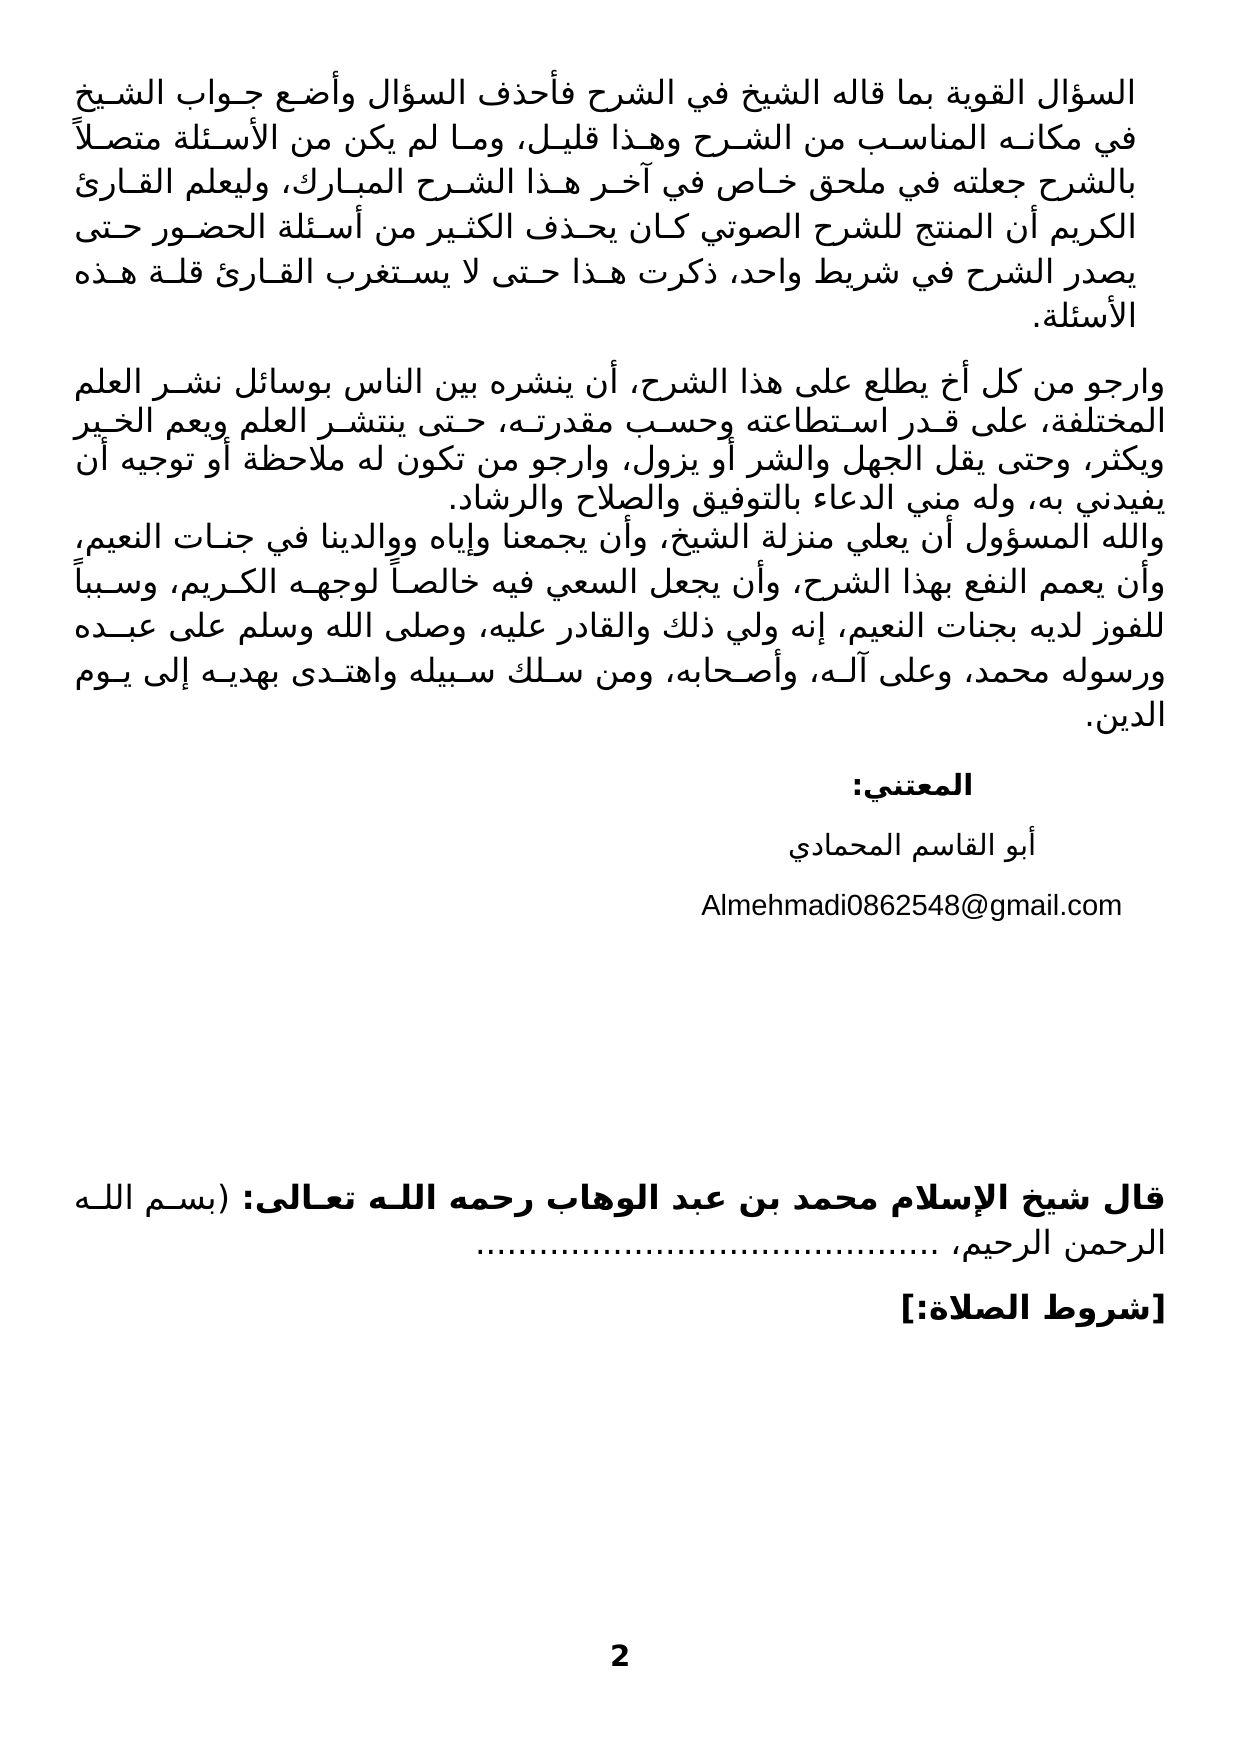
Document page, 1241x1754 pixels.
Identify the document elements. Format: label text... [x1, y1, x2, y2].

table_header المعتني: [647, 769, 1178, 827]
table_cell Almehmadi0862548@gmail.com [647, 888, 1178, 946]
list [74, 74, 1167, 336]
text وارجو من كل أخ يطلع على هذا الشرح، أن ينشره بين الناس بوسائل نشر العلم المختلفة، على قدر استطاعته وحسب مقدرته، حتى ينتشر العلم ويعم الخير ويكثر، وحتى يقل الجهل والشر أو يزول، وارجو من تكون له ملاحظة أو توجيه أن يفيدني به، وله مني الدعاء بالتوفيق والصلاح والرشاد. [74, 362, 1166, 518]
text والله المسؤول أن يعلي منزلة الشيخ، وأن يجمعنا وإياه ووالدينا في جنات النعيم، وأن يعمم النفع بهذا الشرح، وأن يجعل السعي فيه خالصاً لوجهه الكريم، وسبباً للفوز لديه بجنات النعيم، إنه ولي ذلك والقادر عليه، وصلى الله وسلم على عبده ورسوله محمد، وعلى آله، وأصحابه، ومن سلك سبيله واهتدى بهديه إلى يوم الدين. [74, 518, 1166, 735]
text قال شيخ الإسلام محمد بن عبد الوهاب رحمه الله تعالى: (بسم الله الرحمن الرحيم، ............................................ [74, 1178, 1166, 1262]
text [شروط الصلاة:] [74, 1288, 1166, 1327]
table_cell أبو القاسم المحمادي [647, 828, 1178, 887]
